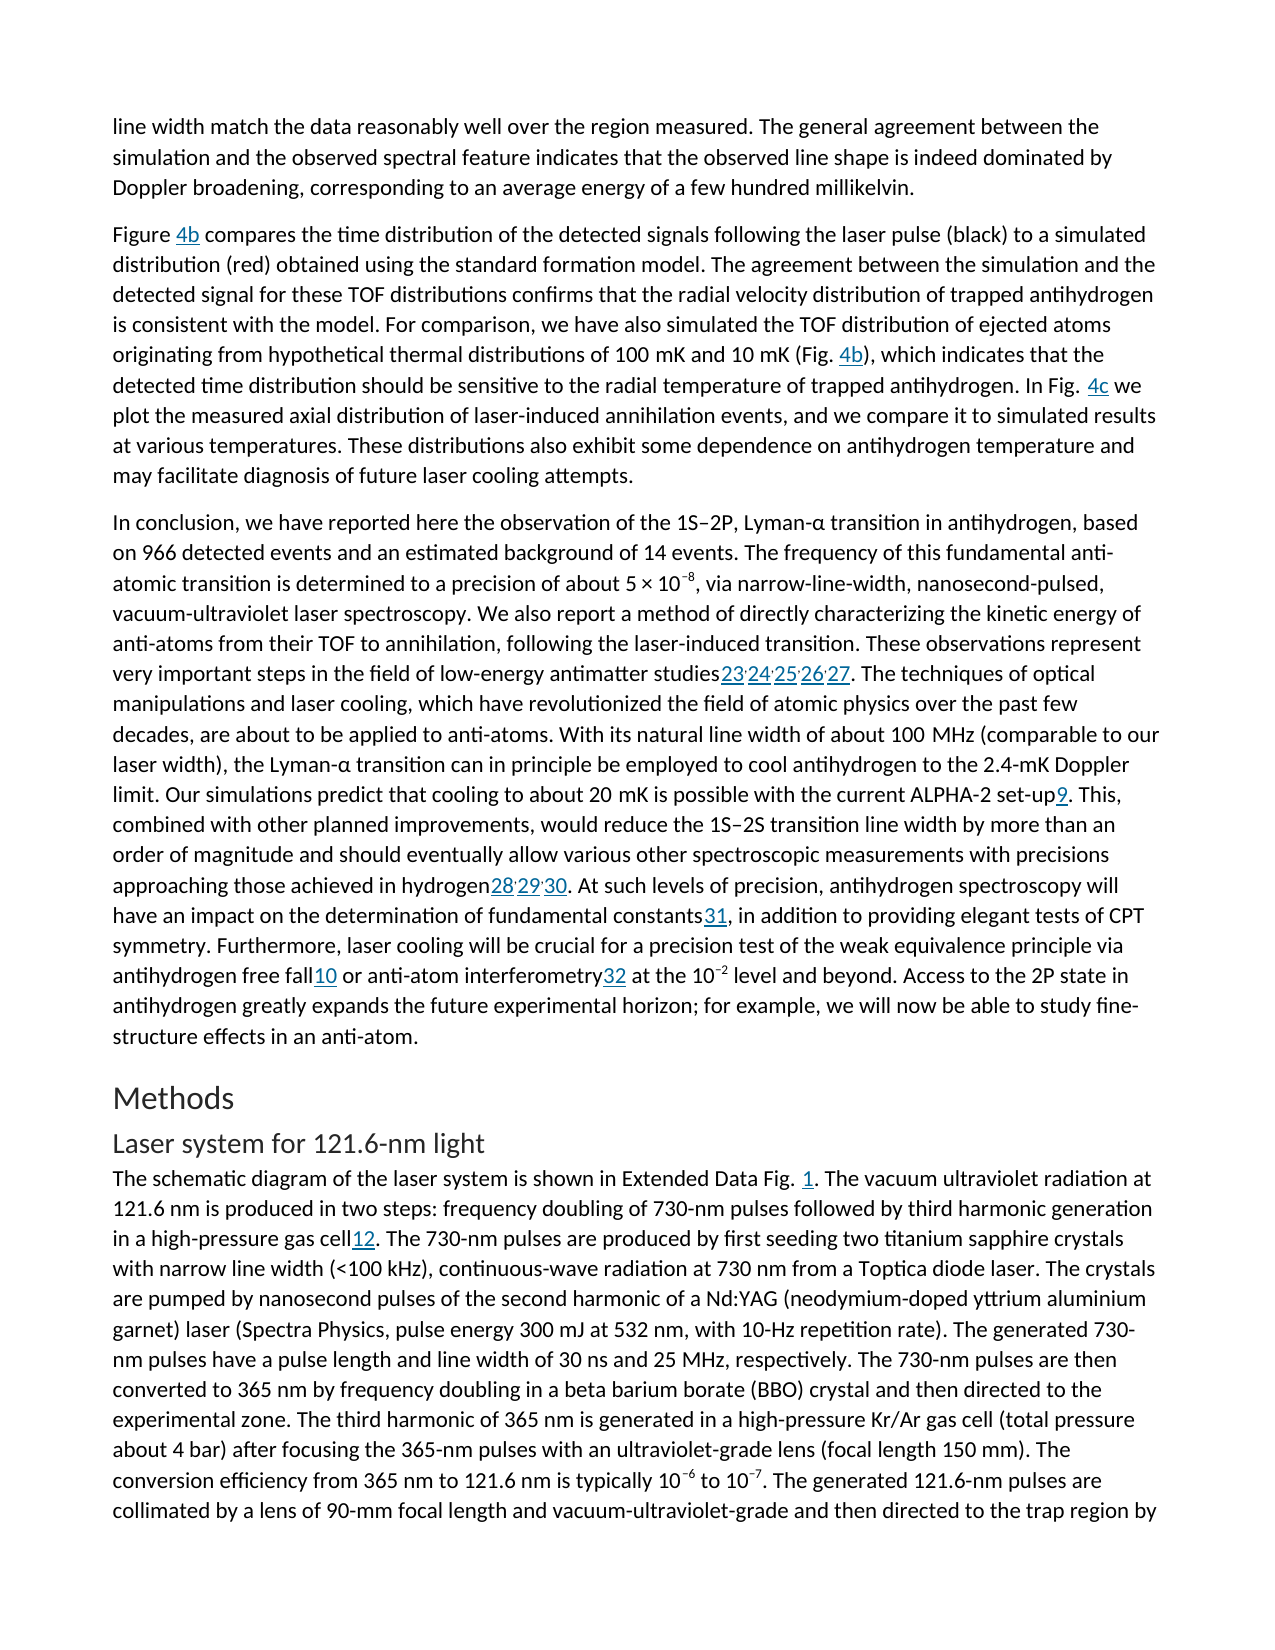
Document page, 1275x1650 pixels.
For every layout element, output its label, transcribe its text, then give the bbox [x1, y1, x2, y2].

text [112, 1164, 1162, 1524]
subtitle Methods [112, 1077, 1162, 1118]
text Figure 4b compares the time distribution of the detected signals following the laser pulse (black) to a simulated distribution (red) obtained using the standard formation model. The agreement between the simulation and the detected signal for these TOF distributions confirms that the radial velocity distribution of trapped antihydrogen is consistent with the model. For comparison, we have also simulated the TOF distribution of ejected atoms originating from hypothetical thermal distributions of 100 mK and 10 mK (Fig. 4b), which indicates that the detected time distribution should be sensitive to the radial temperature of trapped antihydrogen. In Fig. 4c we plot the measured axial distribution of laser-induced annihilation events, and we compare it to simulated results at various temperatures. These distributions also exhibit some dependence on antihydrogen temperature and may facilitate diagnosis of future laser cooling attempts. [112, 220, 1162, 489]
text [112, 112, 1162, 201]
text In conclusion, we have reported here the observation of the 1S–2P, Lyman-α transition in antihydrogen, based on 966 detected events and an estimated background of 14 events. The frequency of this fundamental anti-atomic transition is determined to a precision of about 5 × 10−8, via narrow-line-width, nanosecond-pulsed, vacuum-ultraviolet laser spectroscopy. We also report a method of directly characterizing the kinetic energy of anti-atoms from their TOF to annihilation, following the laser-induced transition. These observations represent very important steps in the field of low-energy antimatter studies23,24,25,26,27. The techniques of optical manipulations and laser cooling, which have revolutionized the field of atomic physics over the past few decades, are about to be applied to anti-atoms. With its natural line width of about 100 MHz (comparable to our laser width), the Lyman-α transition can in principle be employed to cool antihydrogen to the 2.4-mK Doppler limit. Our simulations predict that cooling to about 20 mK is possible with the current ALPHA-2 set-up9. This, combined with other planned improvements, would reduce the 1S–2S transition line width by more than an order of magnitude and should eventually allow various other spectroscopic measurements with precisions approaching those achieved in hydrogen28,29,30. At such levels of precision, antihydrogen spectroscopy will have an impact on the determination of fundamental constants31, in addition to providing elegant tests of CPT symmetry. Furthermore, laser cooling will be crucial for a precision test of the weak equivalence principle via antihydrogen free fall10 or anti-atom interferometry32 at the 10−2 level and beyond. Access to the 2P state in antihydrogen greatly expands the future experimental horizon; for example, we will now be able to study fine-structure effects in an anti-atom. [112, 508, 1162, 1050]
subtitle Laser system for 121.6-nm light [112, 1125, 1162, 1161]
